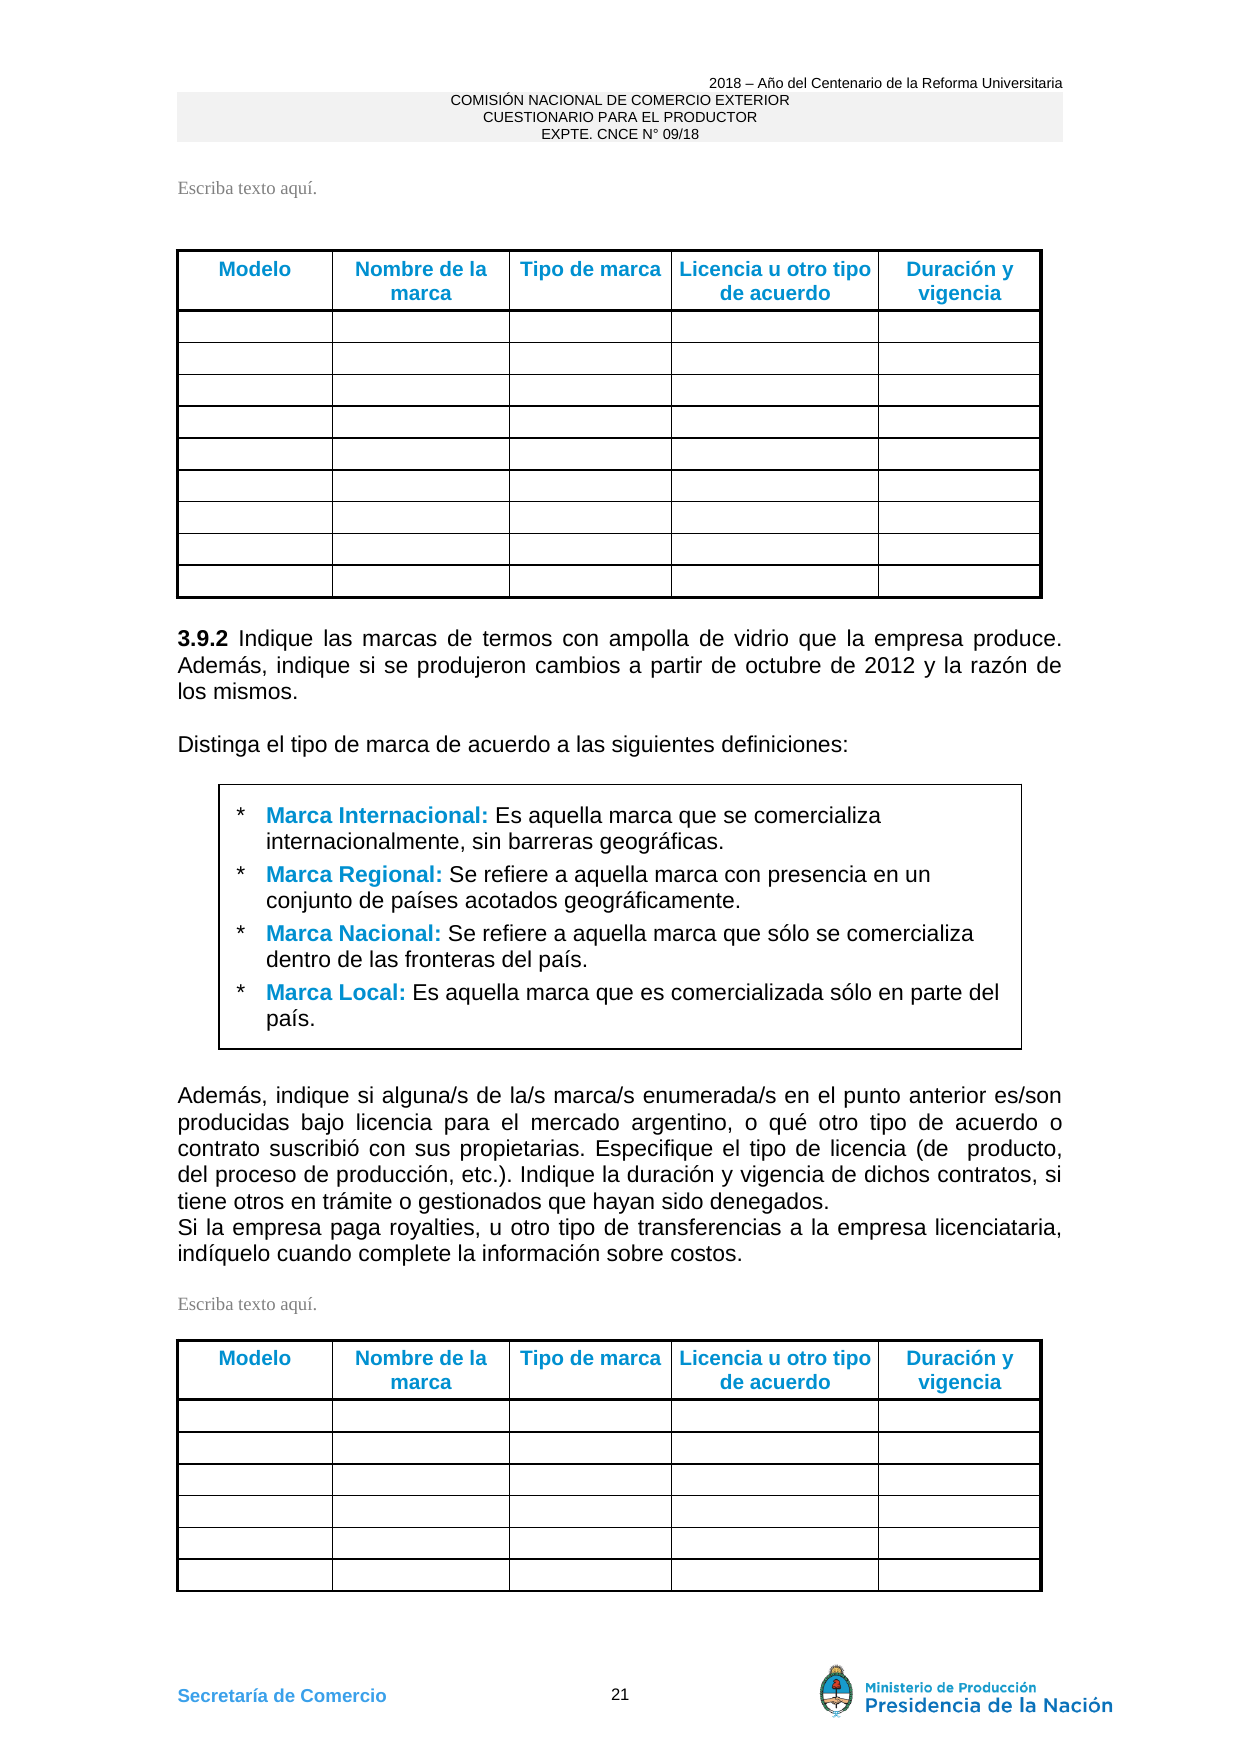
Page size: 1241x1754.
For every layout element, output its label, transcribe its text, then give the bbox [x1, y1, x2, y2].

table_header Duración y vigencia [879, 1342, 1039, 1398]
table_cell [879, 343, 1039, 373]
table_cell [879, 1560, 1039, 1590]
table_cell [510, 1465, 671, 1495]
table_cell [510, 471, 671, 501]
table_cell [179, 1433, 332, 1463]
table_cell [510, 439, 671, 469]
table_cell [879, 1465, 1039, 1495]
table_cell [179, 1401, 332, 1431]
text 3.9.2 Indique las marcas de termos con ampolla de vidrio que la empresa produce. Además, indique si se produjeron cambios a partir de octubre de 2012 y la razón de los mismos. [177, 625, 1063, 704]
table_cell [510, 1496, 671, 1527]
table_cell [879, 566, 1039, 596]
table_cell [333, 566, 509, 596]
table_cell [179, 566, 332, 596]
table_cell [672, 1401, 878, 1431]
text Distinga el tipo de marca de acuerdo a las siguientes definiciones: [177, 731, 1063, 757]
table_header Tipo de marca [510, 252, 671, 308]
table_cell [672, 502, 878, 532]
text Escriba texto aquí. [177, 1293, 1063, 1314]
text Además, indique si alguna/s de la/s marca/s enumerada/s en el punto anterior es/son producidas bajo licencia para el mercado argentino, o qué otro tipo de acuerdo o contrato suscribió con sus propietarias. Especifique el tipo de licencia (de producto, del proceso de producción, etc.). Indique la duración y vigencia de dichos contratos, si tiene otros en trámite o gestionados que hayan sido denegados. [177, 1082, 1063, 1214]
table_cell [672, 407, 878, 437]
table_cell [179, 1496, 332, 1527]
table_cell [333, 1433, 509, 1463]
table_header Tipo de marca [510, 1342, 671, 1398]
table_cell [672, 343, 878, 373]
table_cell [179, 534, 332, 564]
table_cell [879, 1401, 1039, 1431]
table_cell [672, 1465, 878, 1495]
table_cell [510, 343, 671, 373]
table_header Modelo [179, 1342, 332, 1398]
table_cell [510, 1433, 671, 1463]
table_cell [510, 375, 671, 405]
table_cell [672, 534, 878, 564]
table_cell [879, 471, 1039, 501]
table_cell [879, 502, 1039, 532]
table_cell [672, 375, 878, 405]
table_cell [672, 566, 878, 596]
table_cell [333, 1401, 509, 1431]
table_cell [510, 312, 671, 342]
table_cell [179, 502, 332, 532]
list Marca Local: Es aquella marca que es comercializada sólo en parte del país. [220, 960, 1021, 1048]
table_header Nombre de la marca [333, 1342, 509, 1398]
table_header Nombre de la marca [333, 252, 509, 308]
table_cell [179, 1465, 332, 1495]
table_cell [510, 407, 671, 437]
table_cell [510, 1401, 671, 1431]
table_cell [333, 1465, 509, 1495]
table_cell [672, 471, 878, 501]
table_cell [510, 1560, 671, 1590]
table_header Licencia u otro tipo de acuerdo [672, 252, 878, 308]
table_cell [879, 534, 1039, 564]
table_header Licencia u otro tipo de acuerdo [672, 1342, 878, 1398]
table_header Duración y vigencia [879, 252, 1039, 308]
table_cell [333, 1528, 509, 1558]
table_cell [879, 312, 1039, 342]
table_cell [333, 439, 509, 469]
table_cell [672, 1528, 878, 1558]
list Marca Nacional: Se refiere a aquella marca que sólo se comercializa dentro de las fronteras del país. [220, 901, 1021, 960]
picture [786, 1640, 1137, 1750]
table_cell [333, 343, 509, 373]
table_cell [179, 471, 332, 501]
table_cell [879, 1528, 1039, 1558]
table_cell [333, 312, 509, 342]
list Marca Internacional: Es aquella marca que se comercializa internacionalmente, sin barreras geográficas. [220, 785, 1021, 842]
table_cell [333, 502, 509, 532]
table_cell [672, 1560, 878, 1590]
table_header Modelo [179, 252, 332, 308]
list Marca Regional: Se refiere a aquella marca con presencia en un conjunto de países acotados geográficamente. [220, 842, 1021, 901]
table_cell [333, 1496, 509, 1527]
table_cell [510, 534, 671, 564]
table_cell [333, 1560, 509, 1590]
table_cell [333, 471, 509, 501]
text Si la empresa paga royalties, u otro tipo de transferencias a la empresa licenciataria, indíquelo cuando complete la información sobre costos. [177, 1214, 1063, 1267]
table_cell [879, 1496, 1039, 1527]
table_cell [510, 566, 671, 596]
table_cell [333, 534, 509, 564]
table_cell [179, 439, 332, 469]
table_cell [510, 1528, 671, 1558]
table_cell [672, 312, 878, 342]
table_cell [179, 407, 332, 437]
table_cell [879, 439, 1039, 469]
table_cell [179, 1528, 332, 1558]
table_cell [179, 343, 332, 373]
table_cell [879, 407, 1039, 437]
table_cell [333, 407, 509, 437]
table_cell [879, 375, 1039, 405]
table_cell [672, 439, 878, 469]
table_cell [879, 1433, 1039, 1463]
table_cell [333, 375, 509, 405]
table_cell [179, 312, 332, 342]
text Escriba texto aquí. [177, 177, 1063, 199]
table_cell [510, 502, 671, 532]
table_cell [672, 1496, 878, 1527]
table_cell [179, 1560, 332, 1590]
table_cell [672, 1433, 878, 1463]
table_cell [179, 375, 332, 405]
